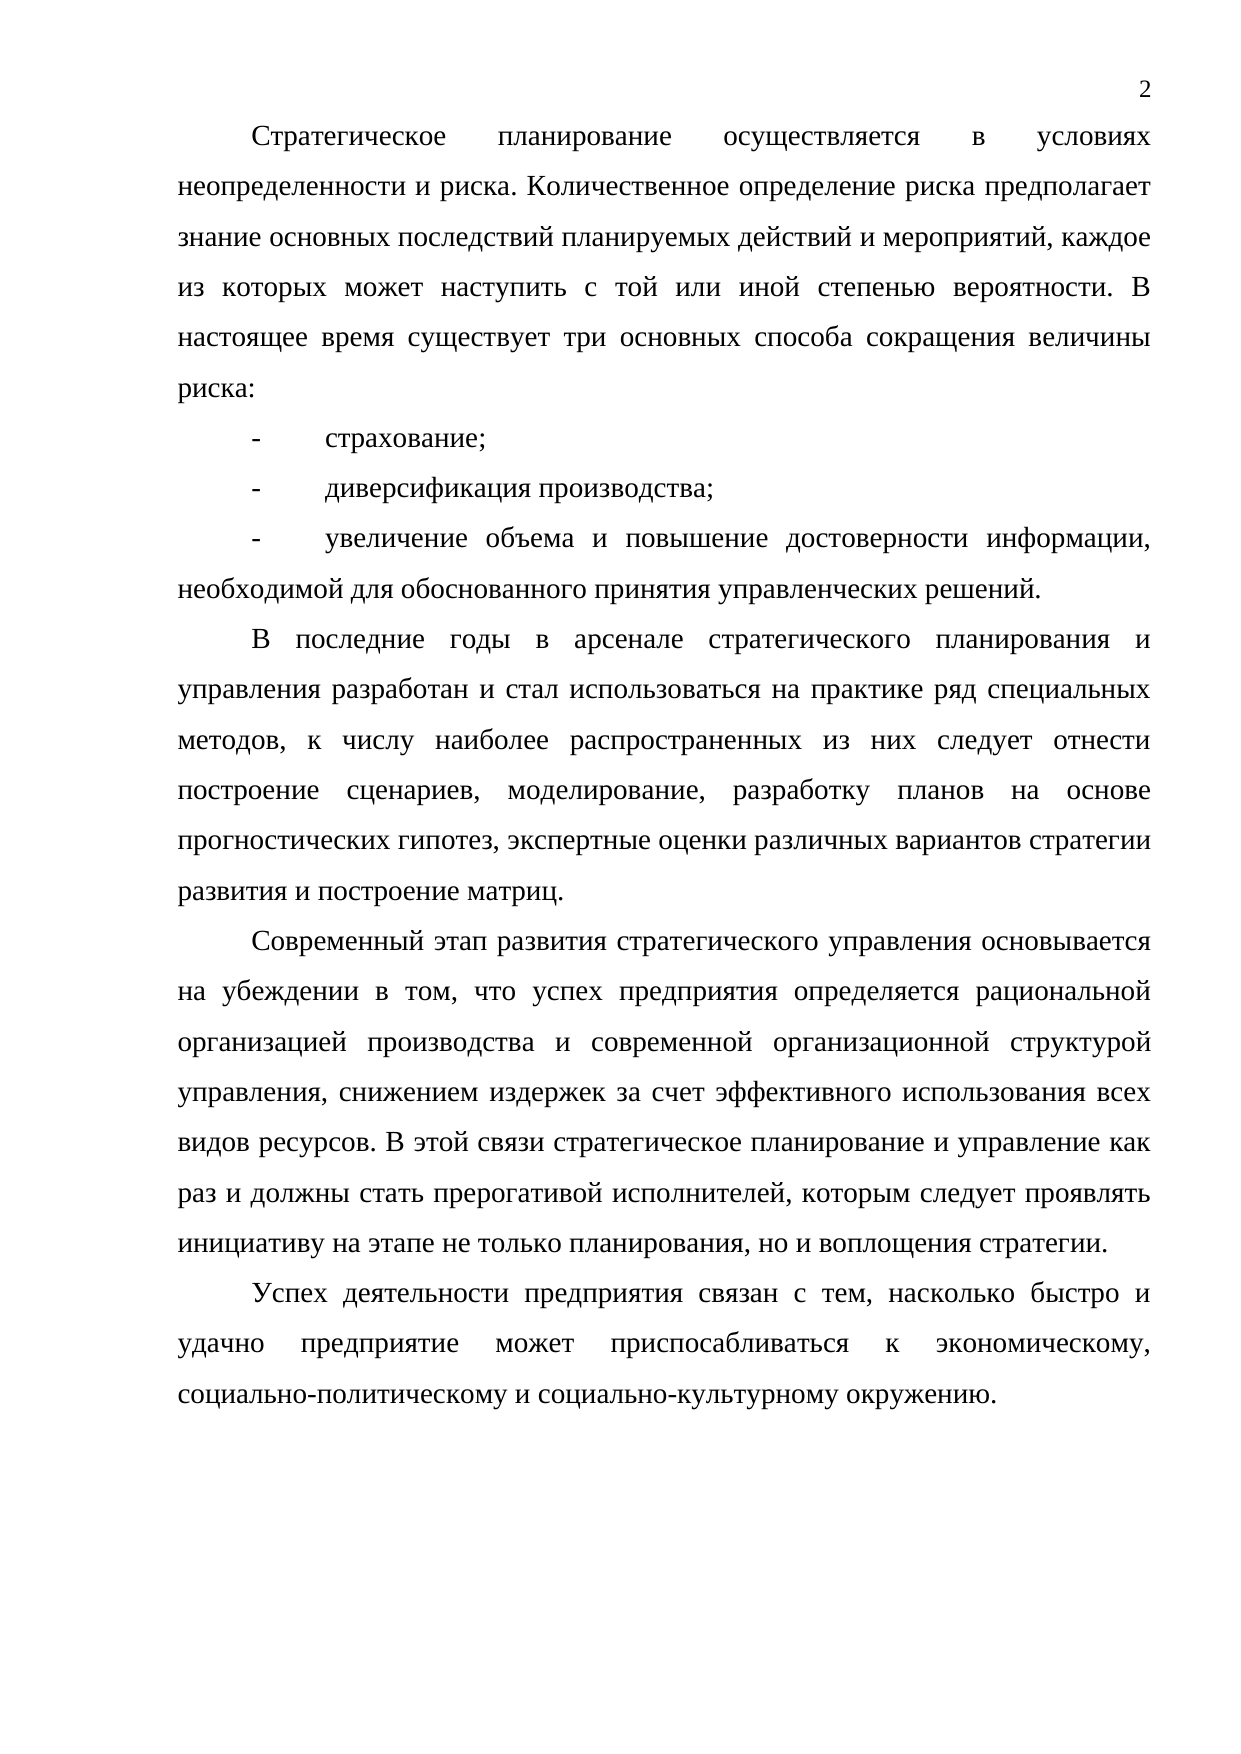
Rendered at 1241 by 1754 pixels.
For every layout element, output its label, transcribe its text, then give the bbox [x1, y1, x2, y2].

text Стратегическое планирование осуществляется в условиях неопределенности и риска. Количественное определение риска предполагает знание основных последствий планируемых действий и мероприятий, каждое из которых может наступить с той или иной степенью вероятности. В настоящее время существует три основных способа сокращения величины риска: [177, 118, 1152, 403]
list страхование; [177, 420, 1152, 453]
text В последние годы в арсенале стратегического планирования и управления разработан и стал использоваться на практике ряд специальных методов, к числу наиболее распространенных из них следует отнести построение сценариев, моделирование, разработку планов на основе прогностических гипотез, экспертные оценки различных вариантов стратегии развития и построение матриц. [177, 621, 1152, 906]
list увеличение объема и повышение достоверности информации, необходимой для обоснованного принятия управленческих решений. [177, 521, 1152, 604]
text Успех деятельности предприятия связан с тем, насколько быстро и удачно предприятие может приспосабливаться к экономическому, социально-политическому и социально-культурному окружению. [177, 1275, 1152, 1409]
list диверсификация производства; [177, 470, 1152, 504]
text Современный этап развития стратегического управления основывается на убеждении в том, что успех предприятия определяется рациональной организацией производства и современной организационной структурой управления, снижением издержек за счет эффективного использования всех видов ресурсов. В этой связи стратегическое планирование и управление как раз и должны стать прерогативой исполнителей, которым следует проявлять инициативу на этапе не только планирования, но и воплощения стратегии. [177, 923, 1152, 1258]
